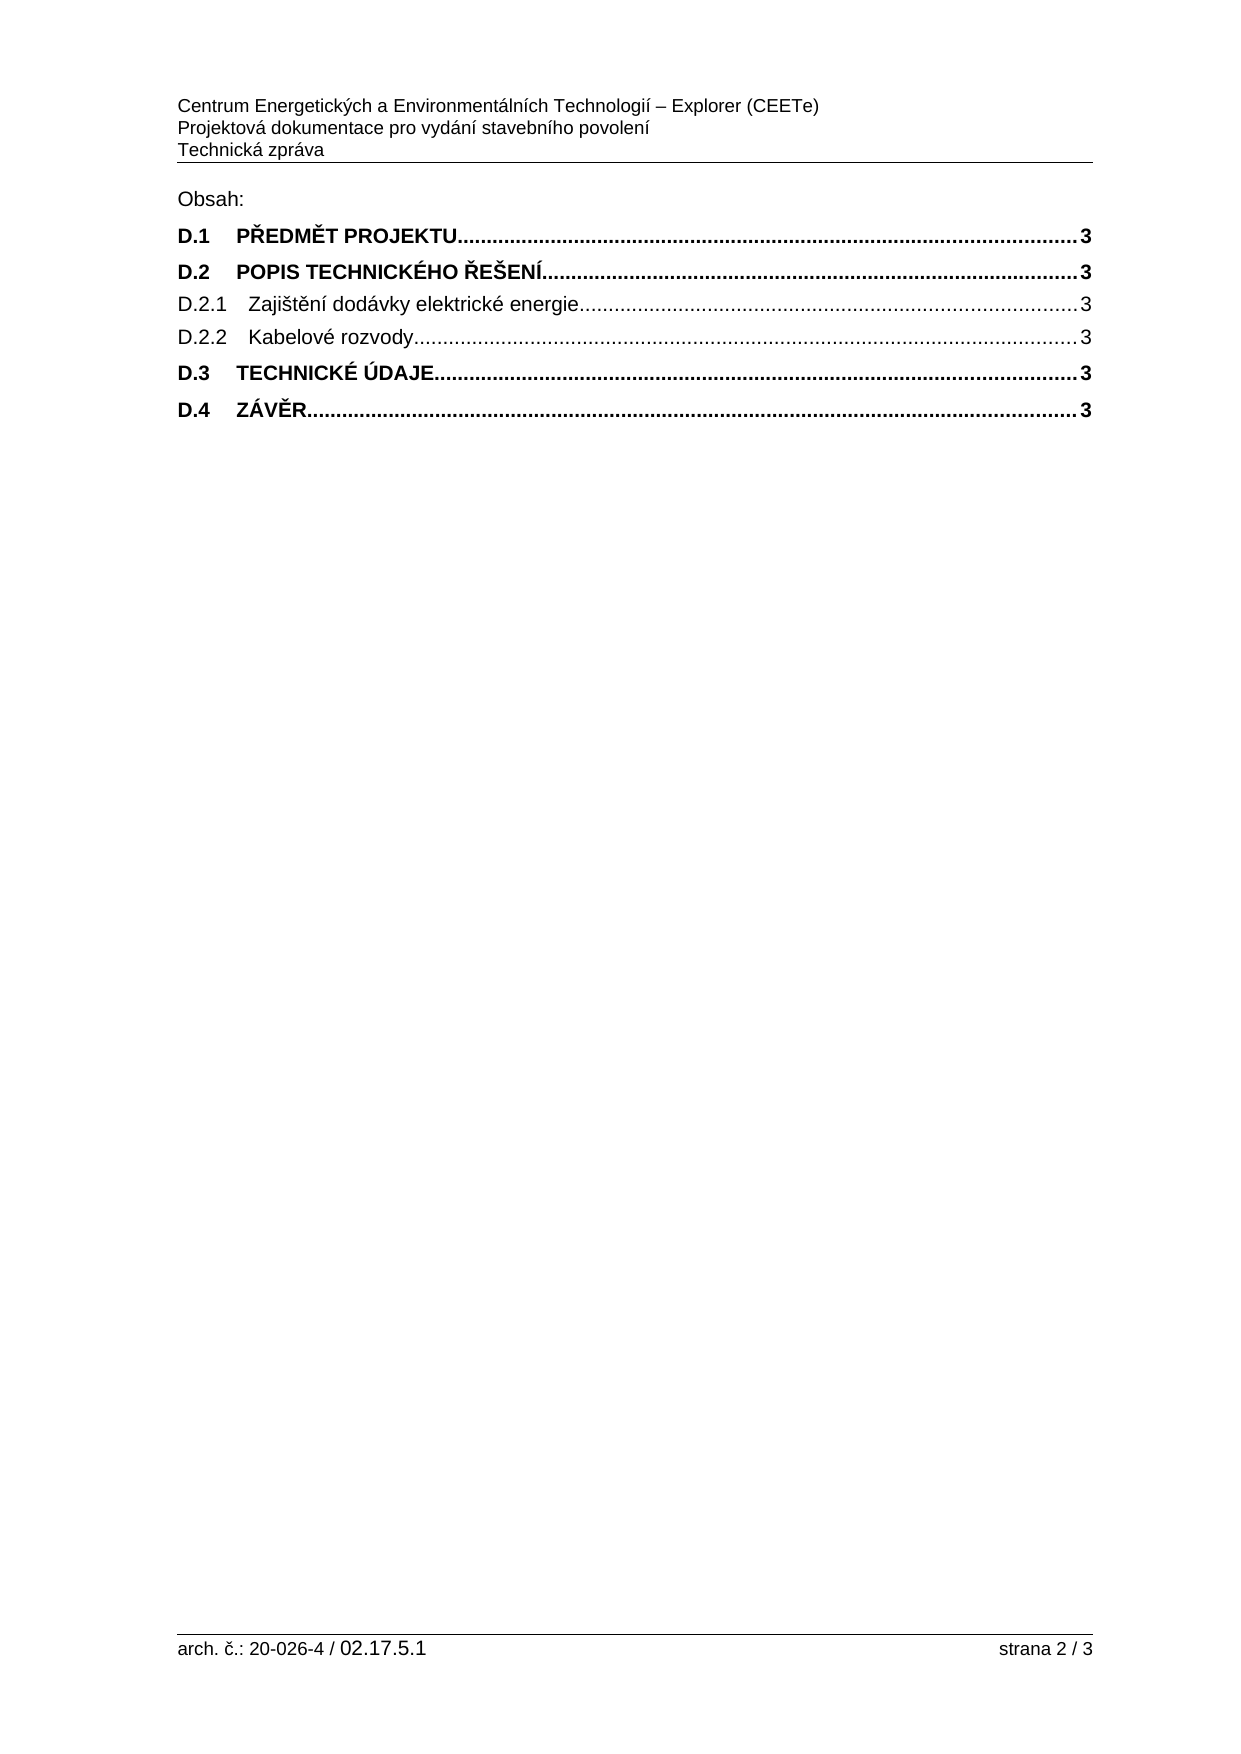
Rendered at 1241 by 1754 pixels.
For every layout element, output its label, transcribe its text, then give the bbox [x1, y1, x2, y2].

text D.1 PŘEDMĚT PROJEKTU 3 [177, 223, 1093, 247]
text Obsah: [177, 187, 1093, 211]
text D.2.1 Zajištění dodávky elektrické energie 3 [177, 292, 1093, 316]
text D.3 TECHNICKÉ ÚDAJE 3 [177, 361, 1093, 385]
text D.2.2 Kabelové rozvody 3 [177, 324, 1093, 348]
text D.4 ZÁVĚR 3 [177, 397, 1093, 421]
text D.2 POPIS TECHNICKÉHO ŘEŠENÍ 3 [177, 260, 1093, 284]
